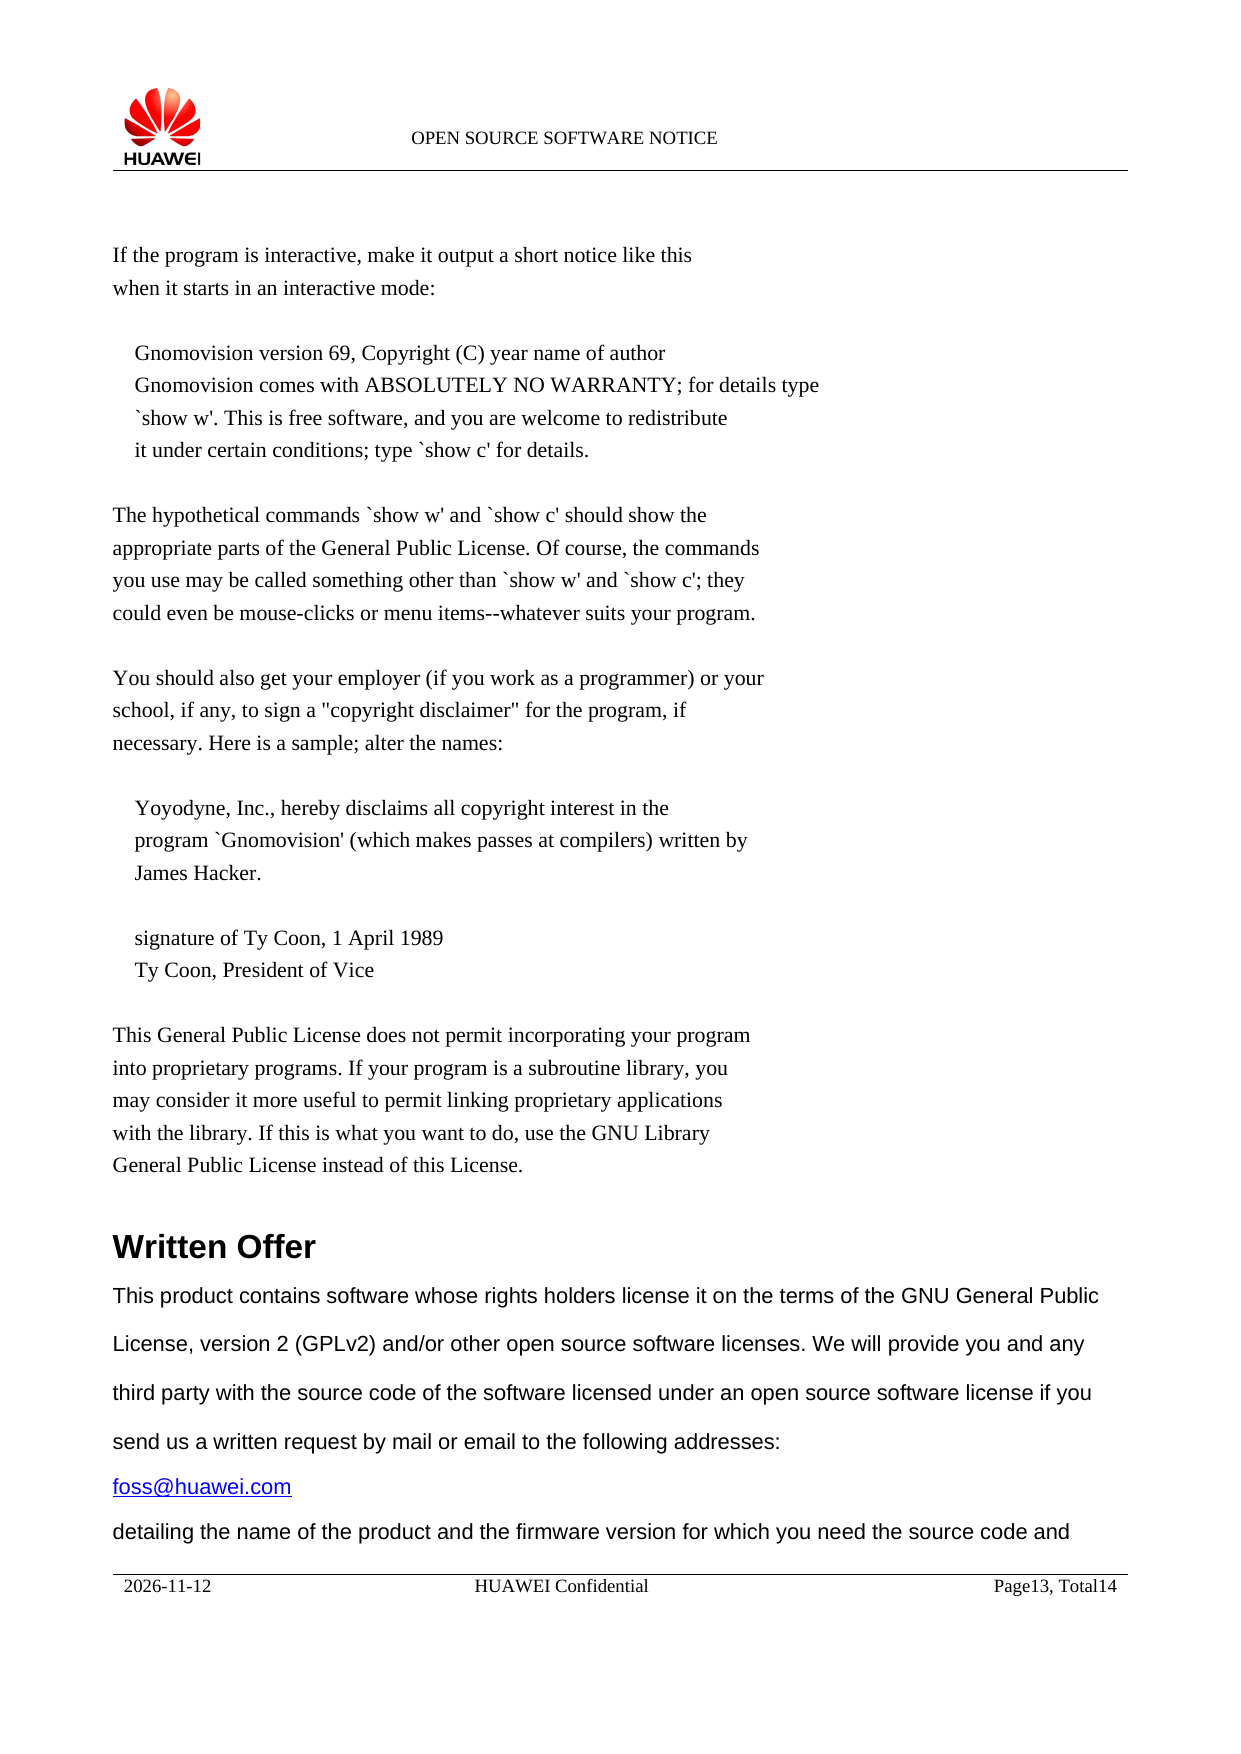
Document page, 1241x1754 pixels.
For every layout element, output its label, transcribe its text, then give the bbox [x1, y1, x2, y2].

text Written Offer [112, 1214, 1128, 1279]
text detailing the name of the product and the firmware version for which you need the source code and indicating how we can contact you. [112, 1515, 1128, 1548]
text foss@huawei.com [112, 1470, 1128, 1503]
picture [124, 88, 201, 165]
text This product contains software whose rights holders license it on the terms of the GNU General Public License, version 2 (GPLv2) and/or other open source software licenses. We will provide you and any third party with the source code of the software licensed under an open source software license if you send us a written request by mail or email to the following addresses: [112, 1279, 1128, 1458]
